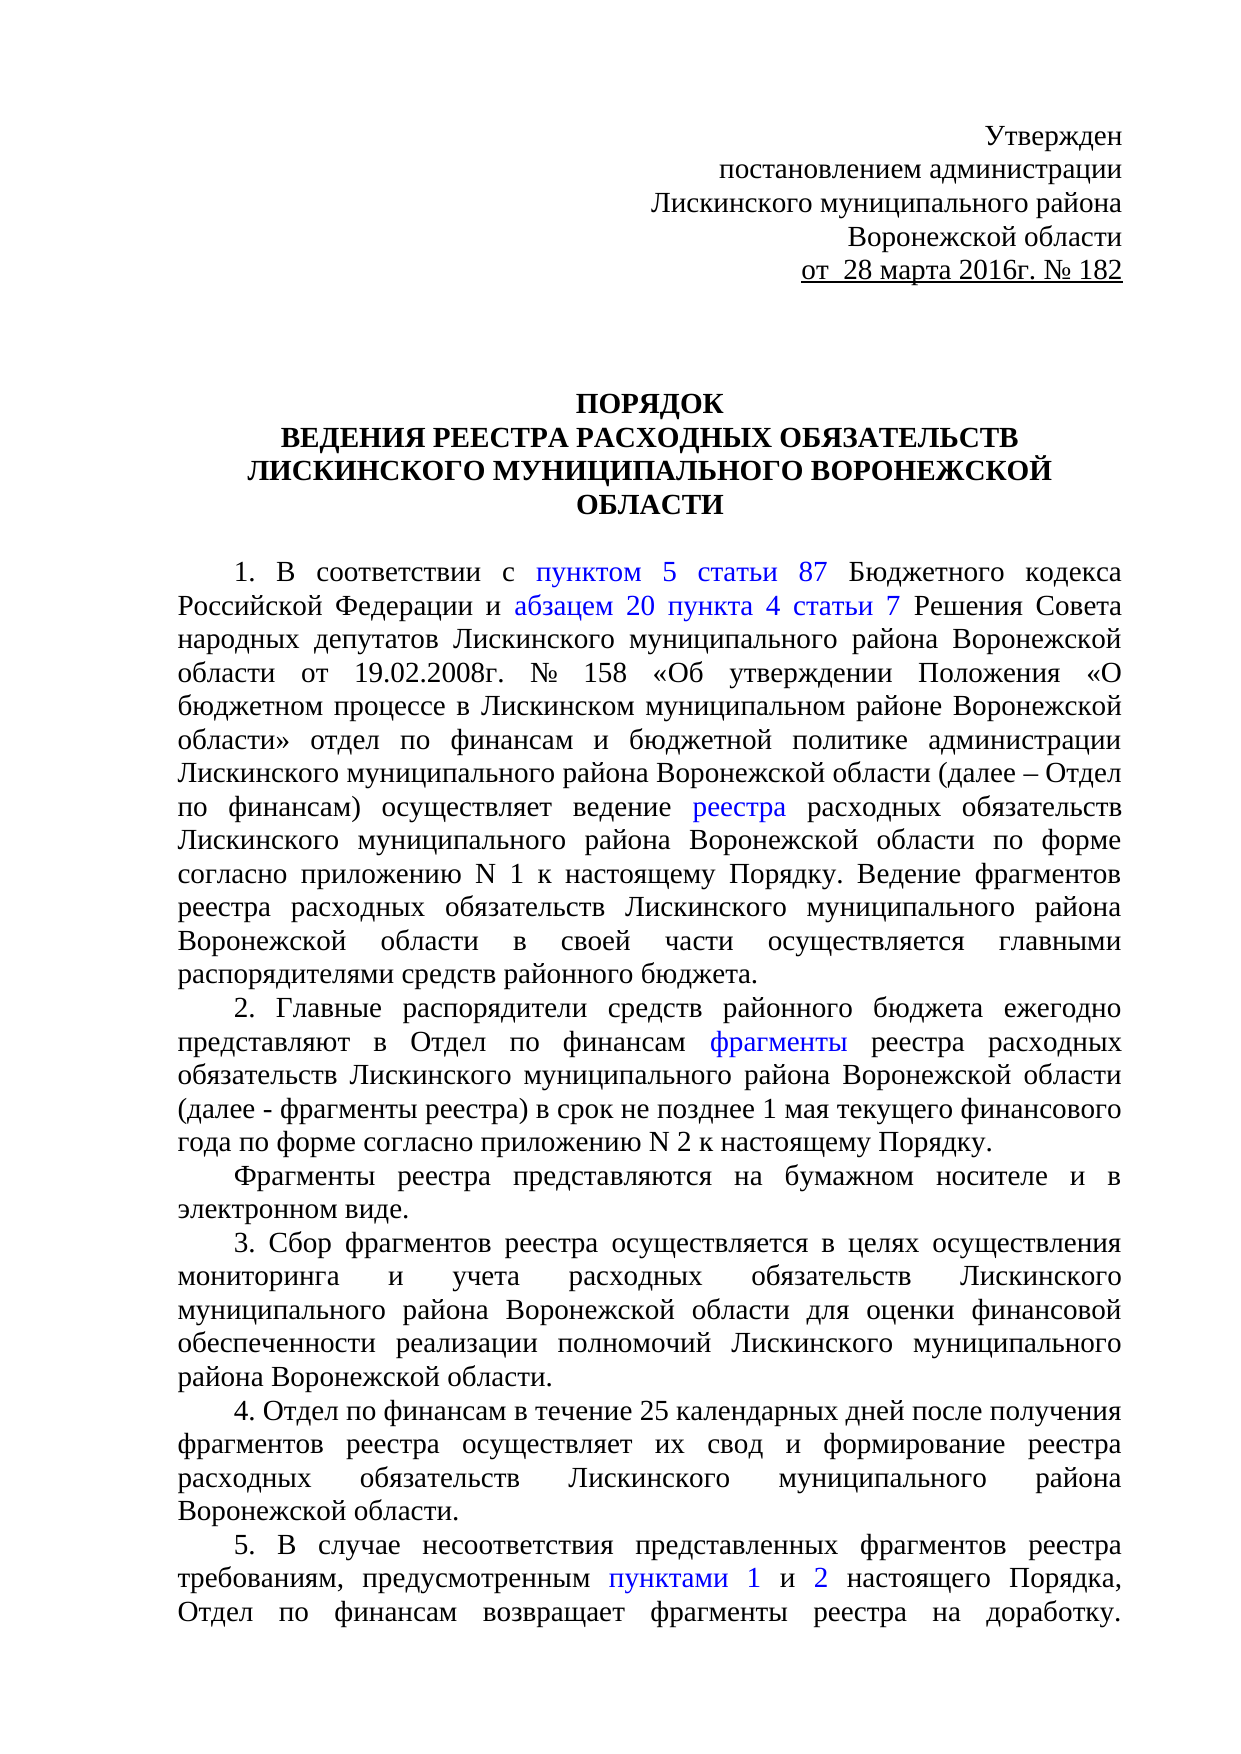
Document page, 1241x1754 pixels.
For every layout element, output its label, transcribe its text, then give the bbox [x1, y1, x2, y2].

title ПОРЯДОК [177, 386, 1122, 420]
text 4. Отдел по финансам в течение 25 календарных дней после получения фрагментов реестра осуществляет их свод и формирование реестра расходных обязательств Лискинского муниципального района Воронежской области. [177, 1393, 1122, 1527]
text 3. Сбор фрагментов реестра осуществляется в целях осуществления мониторинга и учета расходных обязательств Лискинского муниципального района Воронежской области для оценки финансовой обеспеченности реализации полномочий Лискинского муниципального района Воронежской области. [177, 1225, 1122, 1393]
text Утвержден [252, 118, 1122, 152]
title ВЕДЕНИЯ РЕЕСТРА РАСХОДНЫХ ОБЯЗАТЕЛЬСТВ ЛИСКИНСКОГО МУНИЦИПАЛЬНОГО ВОРОНЕЖСКОЙ ОБЛАСТИ [177, 420, 1122, 521]
text Фрагменты реестра представляются на бумажном носителе и в электронном виде. [177, 1158, 1122, 1225]
text Лискинского муниципального района [252, 185, 1122, 219]
text Воронежской области [252, 219, 1122, 252]
text постановлением администрации [252, 152, 1122, 185]
text 1. В соответствии с пунктом 5 статьи 87 Бюджетного кодекса Российской Федерации и абзацем 20 пункта 4 статьи 7 Решения Совета народных депутатов Лискинского муниципального района Воронежской области от 19.02.2008г. № 158 «Об утверждении Положения «О бюджетном процессе в Лискинском муниципальном районе Воронежской области» отдел по финансам и бюджетной политике администрации Лискинского муниципального района Воронежской области (далее – Отдел по финансам) осуществляет ведение реестра расходных обязательств Лискинского муниципального района Воронежской области по форме согласно приложению N 1 к настоящему Порядку. Ведение фрагментов реестра расходных обязательств Лискинского муниципального района Воронежской области в своей части осуществляется главными распорядителями средств районного бюджета. [177, 554, 1122, 990]
text 2. Главные распорядители средств районного бюджета ежегодно представляют в Отдел по финансам фрагменты реестра расходных обязательств Лискинского муниципального района Воронежской области (далее - фрагменты реестра) в срок не позднее 1 мая текущего финансового года по форме согласно приложению N 2 к настоящему Порядку. [177, 990, 1122, 1158]
text от 28 марта 2016г. № 182 [252, 252, 1122, 286]
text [177, 1527, 1122, 1627]
